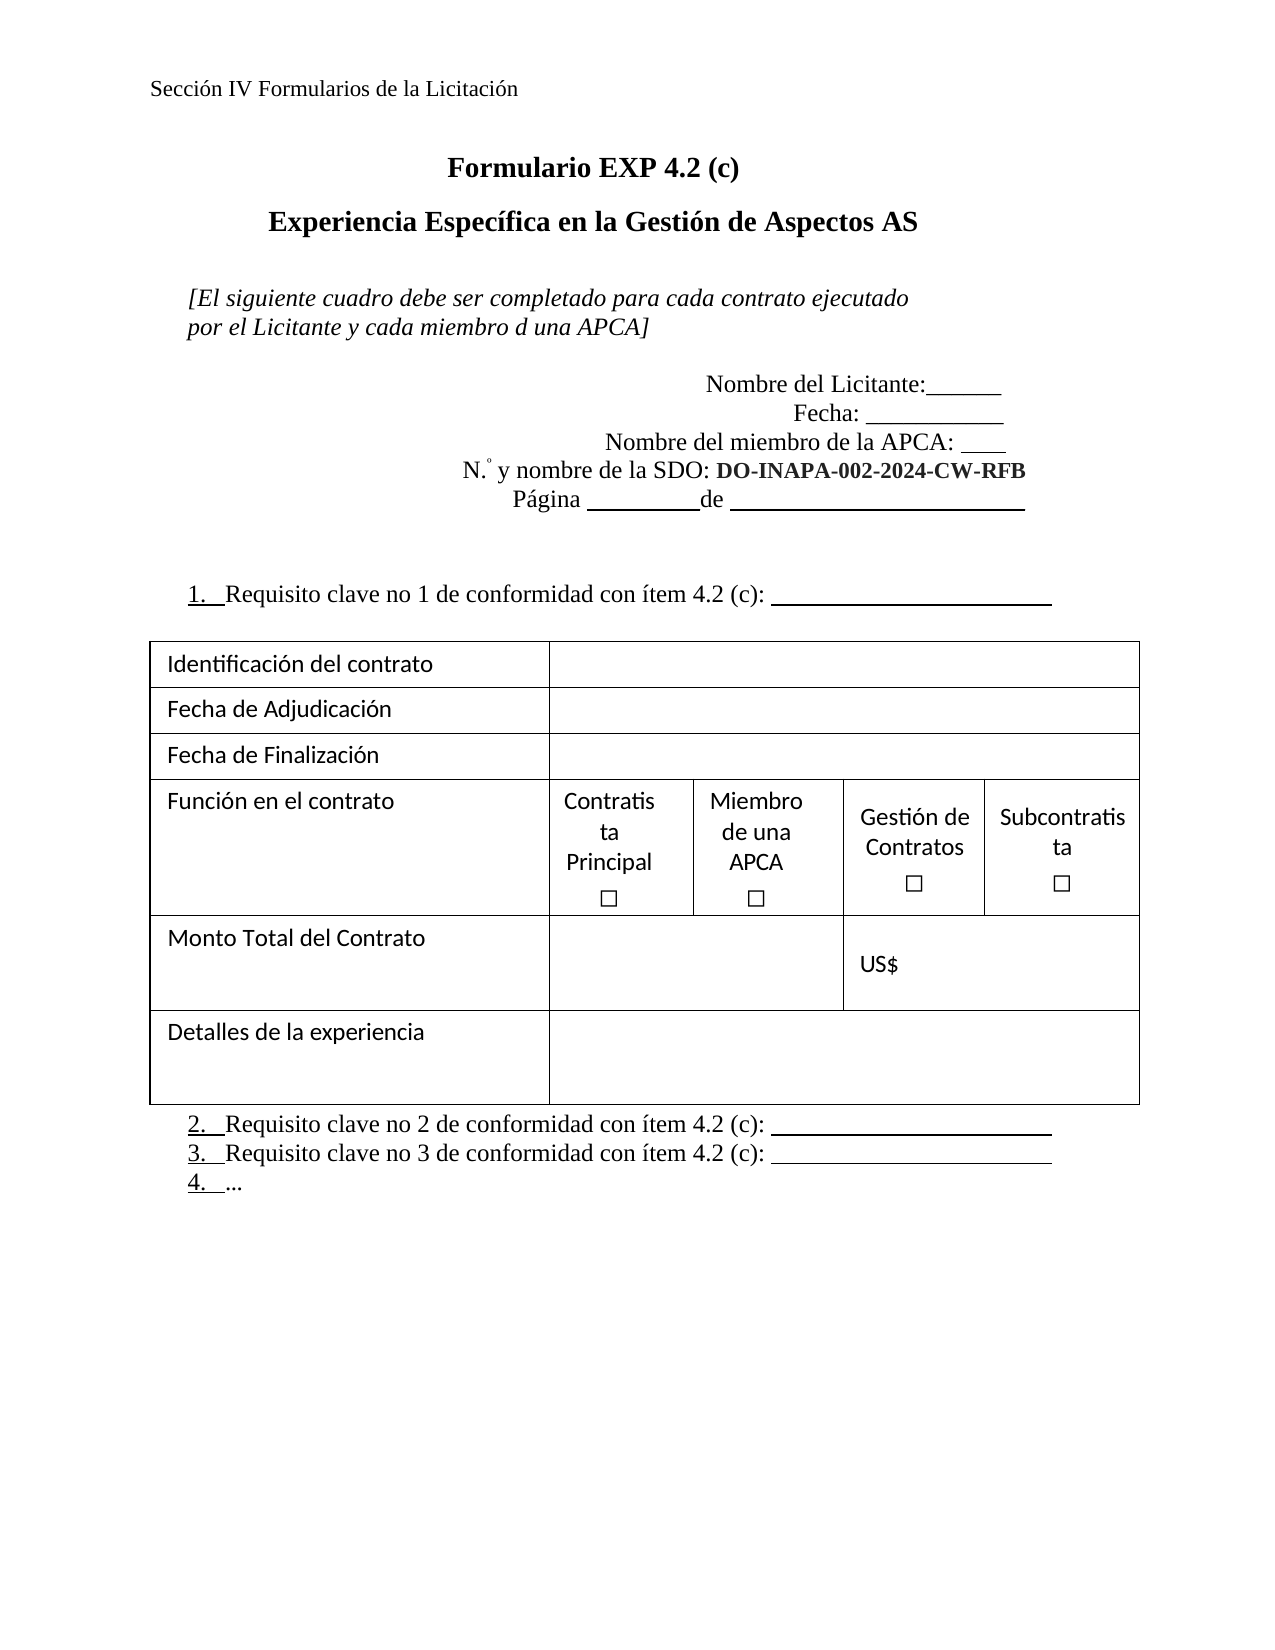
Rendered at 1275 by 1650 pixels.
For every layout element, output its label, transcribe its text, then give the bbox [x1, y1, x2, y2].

table_cell Fecha de Finalización [151, 734, 549, 778]
table_cell Fecha de Adjudicación [151, 688, 549, 732]
table_cell Contratis ta Principal ◻ [550, 780, 693, 915]
text Nombre del Licitante:______ [706, 369, 1005, 398]
table_header Identificación del contrato [151, 642, 549, 687]
table_cell Subcontratis ta ◻ [985, 780, 1139, 915]
list Requisito clave no 3 de conformidad con ítem 4.2 (c): [187, 1138, 1125, 1167]
subtitle Experiencia Específica en la Gestión de Aspectos AS [150, 204, 1037, 238]
table_cell [550, 688, 1139, 732]
table_cell Función en el contrato [151, 780, 549, 915]
text Página ________de ______________________ [187, 484, 1125, 513]
list Requisito clave no 1 de conformidad con ítem 4.2 (c): [187, 579, 1125, 608]
table_cell [550, 1011, 1139, 1104]
table_cell Gestión de Contratos ◻ [844, 780, 984, 915]
table_cell US$ [844, 916, 1139, 1009]
list ... [187, 1167, 1125, 1196]
table_cell Monto Total del Contrato [151, 916, 549, 1009]
table_cell Detalles de la experiencia [151, 1011, 549, 1104]
subtitle Formulario EXP 4.2 (c) [150, 150, 1037, 183]
text Nombre del miembro de la APCA: [464, 427, 1005, 455]
text [El siguiente cuadro debe ser completado para cada contrato ejecutado por el Licitante y cada miembro d una APCA] [187, 283, 927, 340]
table_cell Miembro de una APCA ◻ [694, 780, 843, 915]
text N.º y nombre de la SDO: DO-INAPA-002-2024-CW-RFB [187, 455, 1125, 484]
text Fecha: ___________ [706, 398, 1005, 427]
table_cell [550, 916, 843, 1009]
table_header [550, 642, 1139, 687]
list Requisito clave no 2 de conformidad con ítem 4.2 (c): [187, 1109, 1125, 1138]
table_cell [550, 734, 1139, 778]
